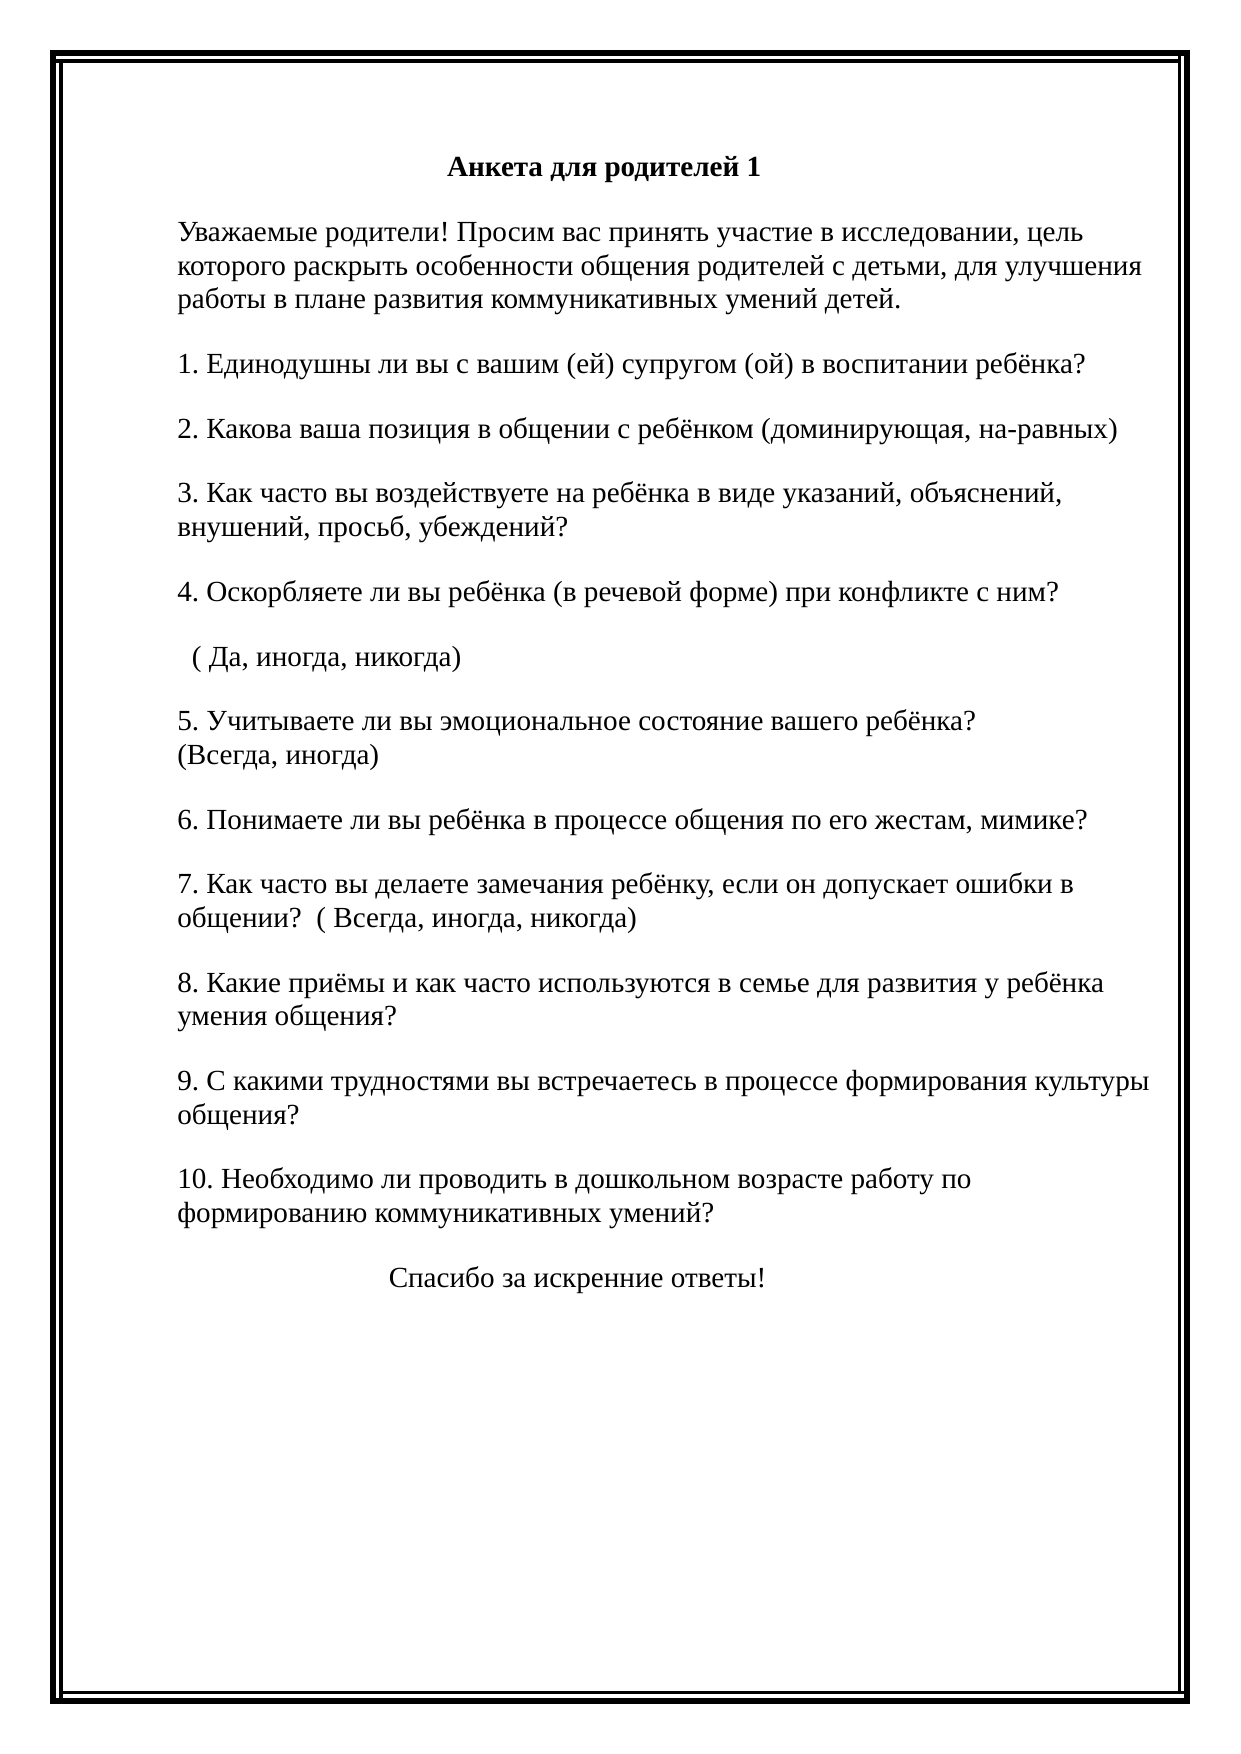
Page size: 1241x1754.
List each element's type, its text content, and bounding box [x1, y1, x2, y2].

text 4. Оскорбляете ли вы ребёнка (в речевой форме) при конфликте с ним? [177, 574, 1152, 607]
text 9. С какими трудностями вы встречаетесь в процессе формирования культуры общения? [177, 1063, 1152, 1130]
text Спасибо за искренние ответы! [177, 1260, 1152, 1293]
text 3. Как часто вы воздействуете на ребёнка в виде указаний, объяснений, внушений, просьб, убеждений? [177, 476, 1152, 543]
text 8. Какие приёмы и как часто используются в семье для развития у ребёнка умения общения? [177, 965, 1152, 1032]
text 2. Какова ваша позиция в общении с ребёнком (доминирующая, на-равных) [177, 411, 1152, 444]
text Уважаемые родители! Просим вас принять участие в исследовании, цель которого раскрыть особенности общения родителей с детьми, для улучшения работы в плане развития коммуникативных умений детей. [177, 214, 1152, 315]
text 7. Как часто вы делаете замечания ребёнку, если он допускает ошибки в общении? ( Всегда, иногда, никогда) [177, 867, 1152, 934]
text 10. Необходимо ли проводить в дошкольном возрасте работу по формированию коммуникативных умений? [177, 1162, 1152, 1229]
text ( Да, иногда, никогда) [177, 639, 1152, 672]
text 5. Учитываете ли вы эмоциональное состояние вашего ребёнка? (Всегда, иногда) [177, 703, 1152, 771]
text 6. Понимаете ли вы ребёнка в процессе общения по его жестам, мимике? [177, 802, 1152, 835]
text Анкета для родителей 1 [177, 149, 1152, 183]
text 1. Единодушны ли вы с вашим (ей) супругом (ой) в воспитании ребёнка? [177, 346, 1152, 379]
